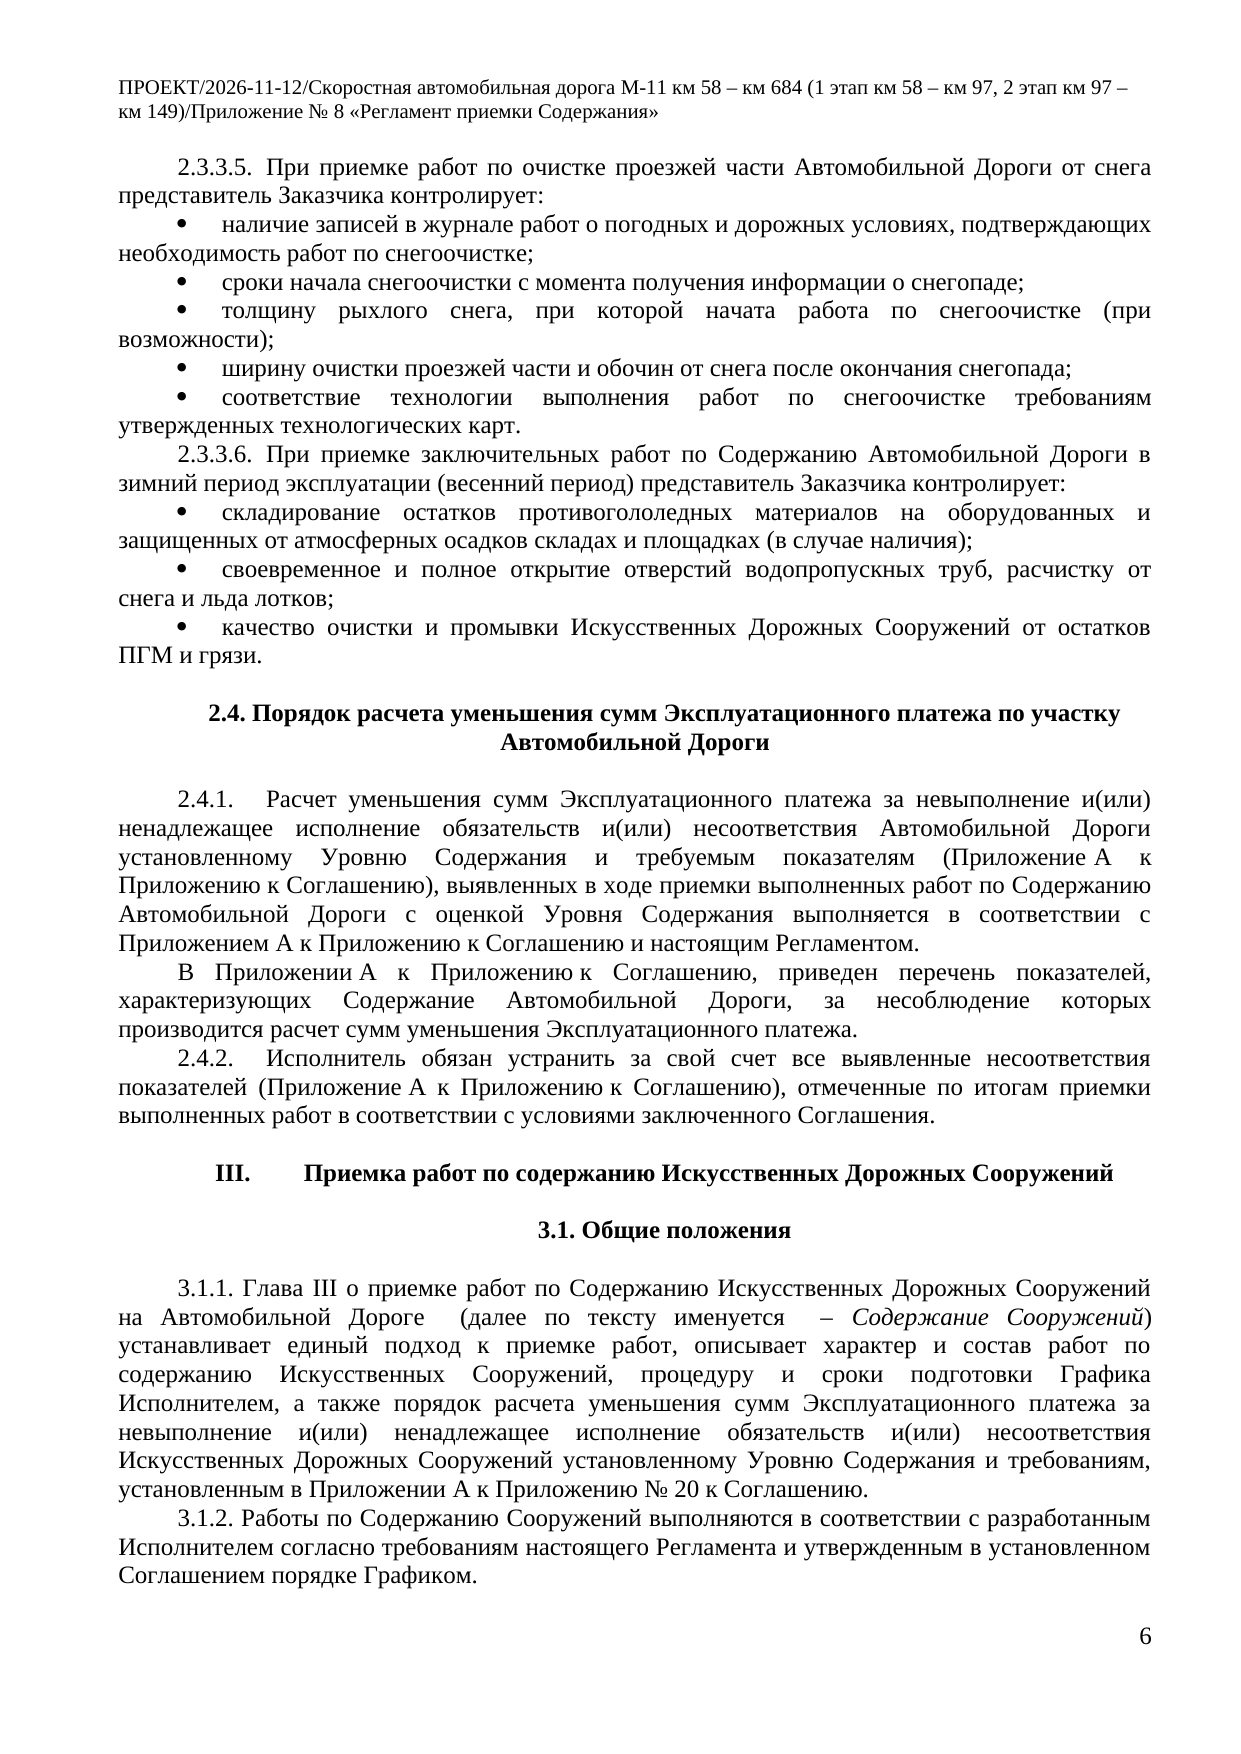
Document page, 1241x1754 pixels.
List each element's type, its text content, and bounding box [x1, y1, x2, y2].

text 3.1.1. Глава III о приемке работ по Содержанию Искусственных Дорожных Сооружений на Автомобильной Дороге (далее по тексту именуется – Содержание Сооружений) устанавливает единый подход к приемке работ, описывает характер и состав работ по содержанию Искусственных Сооружений, процедуру и сроки подготовки Графика Исполнителем, а также порядок расчета уменьшения сумм Эксплуатационного платежа за невыполнение и(или) ненадлежащее исполнение обязательств и(или) несоответствия Искусственных Дорожных Сооружений установленному Уровню Содержания и требованиям, установленным в Приложении А к Приложению № 20 к Соглашению. [118, 1273, 1152, 1503]
text 3.1. Общие положения [118, 1216, 1152, 1244]
list качество очистки и промывки Искусственных Дорожных Сооружений от остатков ПГМ и грязи. [118, 612, 1152, 669]
list складирование остатков противогололедных материалов на оборудованных и защищенных от атмосферных осадков складах и площадках (в случае наличия); [118, 497, 1152, 554]
list наличие записей в журнале работ о погодных и дорожных условиях, подтверждающих необходимость работ по снегоочистке; [118, 209, 1152, 267]
list Расчет уменьшения сумм Эксплуатационного платежа за невыполнение и(или) ненадлежащее исполнение обязательств и(или) несоответствия Автомобильной Дороги установленному Уровню Содержания и требуемым показателям (Приложение А к Приложению к Соглашению), выявленных в ходе приемки выполненных работ по Содержанию Автомобильной Дороги с оценкой Уровня Содержания выполняется в соответствии с Приложением А к Приложению к Соглашению и настоящим Регламентом. [118, 784, 1152, 957]
list сроки начала снегоочистки с момента получения информации о снегопаде; [118, 267, 1152, 296]
text 3.1.2. Работы по Содержанию Сооружений выполняются в соответствии с разработанным Исполнителем согласно требованиям настоящего Регламента и утвержденным в установленном Соглашением порядке Графиком. [118, 1503, 1152, 1589]
list толщину рыхлого снега, при которой начата работа по снегоочистке (при возможности); [118, 296, 1152, 353]
list При приемке заключительных работ по Содержанию Автомобильной Дороги в зимний период эксплуатации (весенний период) представитель Заказчика контролирует: [118, 439, 1152, 497]
list соответствие технологии выполнения работ по снегоочистке требованиям утвержденных технологических карт. [118, 382, 1152, 439]
list При приемке работ по очистке проезжей части Автомобильной Дороги от снега представитель Заказчика контролирует: [118, 152, 1152, 209]
text 2.4. Порядок расчета уменьшения сумм Эксплуатационного платежа по участку Автомобильной Дороги [118, 698, 1152, 756]
list ширину очистки проезжей части и обочин от снега после окончания снегопада; [118, 353, 1152, 382]
text В Приложении А к Приложению к Соглашению, приведен перечень показателей, характеризующих Содержание Автомобильной Дороги, за несоблюдение которых производится расчет сумм уменьшения Эксплуатационного платежа. [118, 957, 1152, 1043]
list Приемка работ по содержанию Искусственных Дорожных Сооружений [118, 1158, 1152, 1187]
list Исполнитель обязан устранить за свой счет все выявленные несоответствия показателей (Приложение А к Приложению к Соглашению), отмеченные по итогам приемки выполненных работ в соответствии с условиями заключенного Соглашения. [118, 1043, 1152, 1129]
list своевременное и полное открытие отверстий водопропускных труб, расчистку от снега и льда лотков; [118, 554, 1152, 612]
